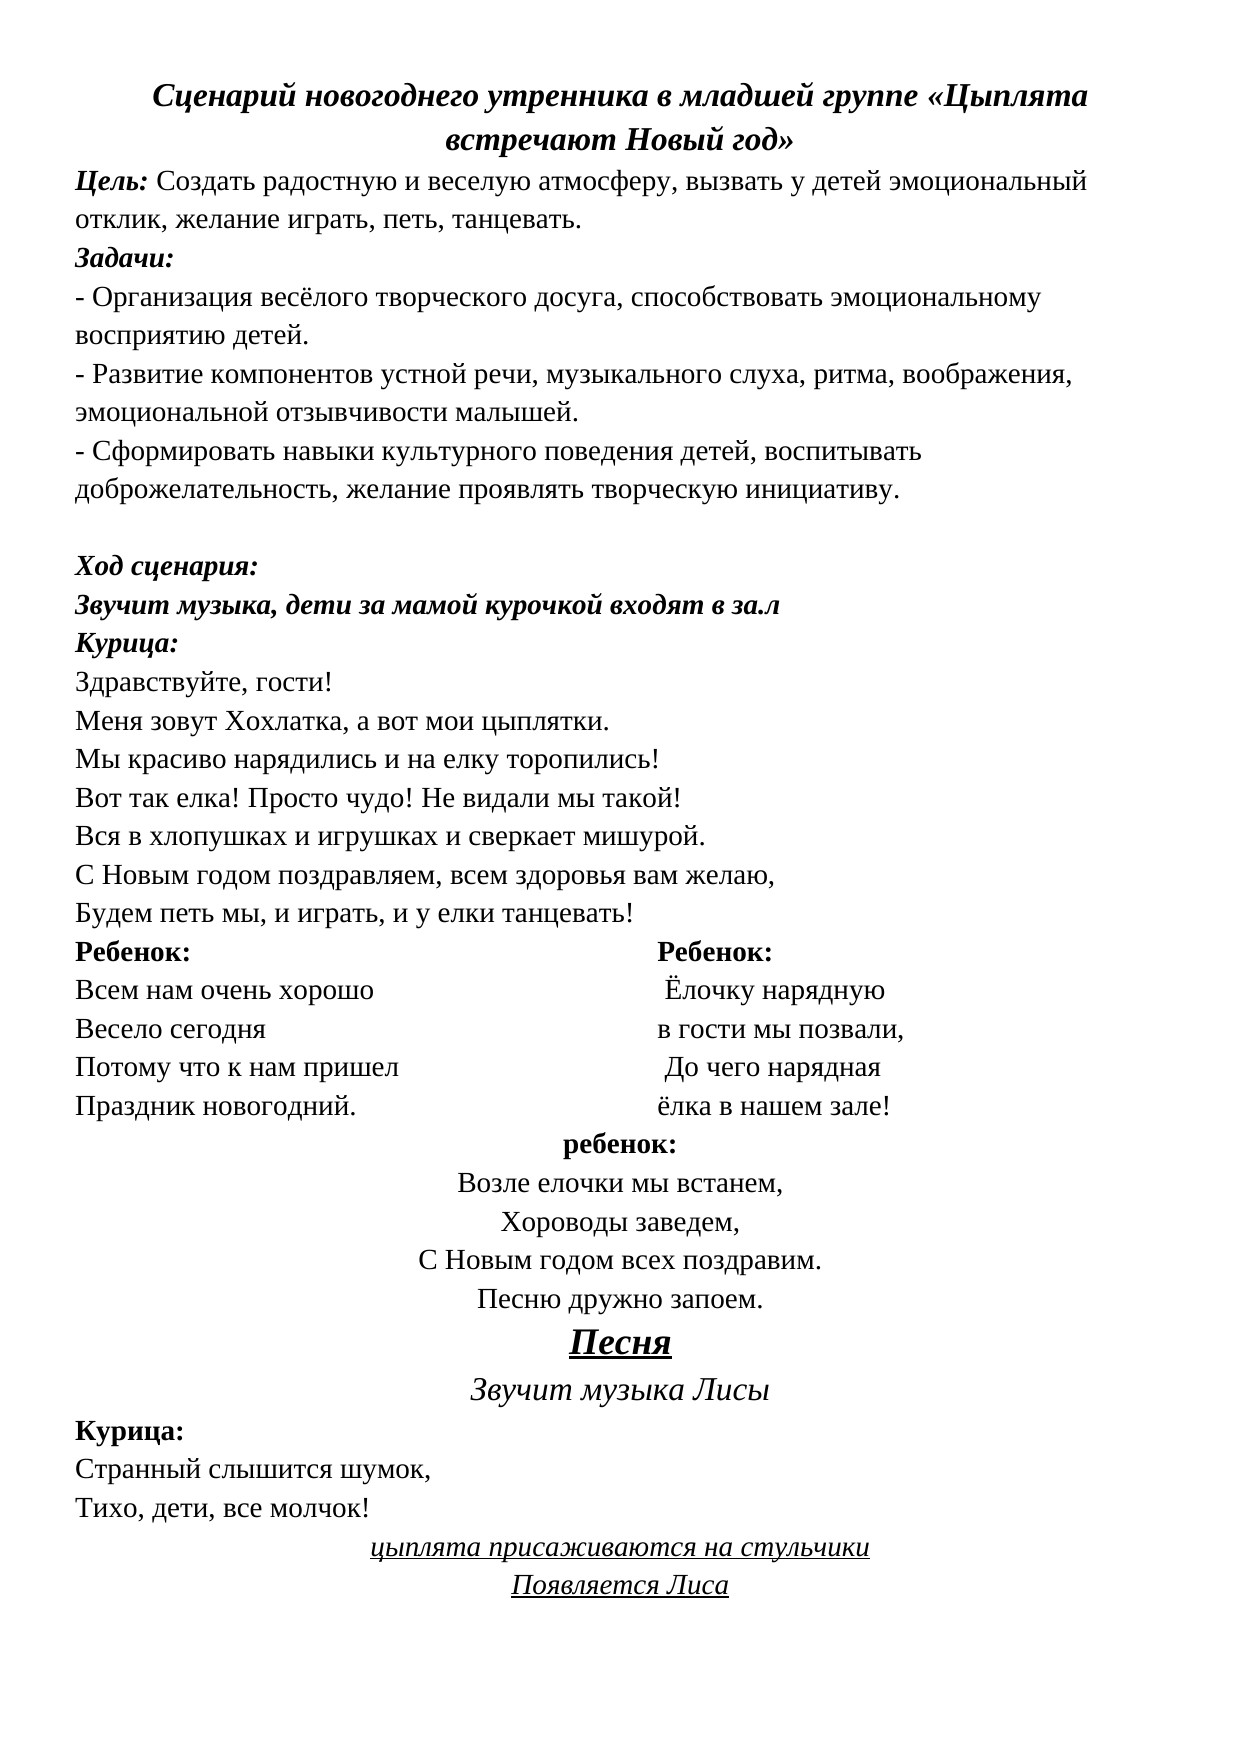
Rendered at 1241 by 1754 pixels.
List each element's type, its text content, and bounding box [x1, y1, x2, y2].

text Ребенок: [75, 934, 583, 967]
text - Развитие компонентов устной речи, музыкального слуха, ритма, воображения, эмоциональной отзывчивости малышей. [75, 356, 1165, 428]
text Возле елочки мы встанем, [75, 1165, 1165, 1199]
text С Новым годом поздравляем, всем здоровья вам желаю, [75, 857, 1165, 890]
text Будем петь мы, и играть, и у елки танцевать! [75, 895, 1165, 929]
text Песня [75, 1319, 1165, 1362]
text Звучит музыка, дети за мамой курочкой входят в за.л [75, 587, 1165, 621]
text в гости мы позвали, [657, 1011, 1165, 1044]
text Песню дружно запоем. [75, 1281, 1165, 1314]
text Здравствуйте, гости! [75, 664, 1165, 698]
text Ёлочку нарядную [657, 972, 1165, 1006]
text Появляется Лиса [75, 1567, 1165, 1601]
text Звучит музыка Лисы [75, 1369, 1165, 1407]
text Ход сценария: [75, 548, 1165, 582]
text Цель: Создать радостную и веселую атмосферу, вызвать у детей эмоциональный отклик, желание играть, петь, танцевать. [75, 163, 1165, 235]
text - Организация весёлого творческого досуга, способствовать эмоциональному восприятию детей. [75, 279, 1165, 351]
text Ребенок: [657, 934, 1165, 967]
text Праздник новогодний. [75, 1088, 583, 1122]
text Меня зовут Хохлатка, а вот мои цыплятки. Мы красиво нарядились и на елку торопились! [75, 703, 1165, 775]
text Сценарий новогоднего утренника в младшей группе «Цыплята встречают Новый год» [75, 75, 1165, 157]
text Курица: [75, 626, 1165, 659]
text Потому что к нам пришел [75, 1049, 583, 1083]
text Весело сегодня [75, 1011, 583, 1044]
text До чего нарядная [657, 1049, 1165, 1083]
text Странный слышится шумок, [75, 1452, 1165, 1485]
text Хороводы заведем, [75, 1204, 1165, 1237]
text Всем нам очень хорошо [75, 972, 583, 1006]
text ребенок: [75, 1127, 1165, 1160]
text Задачи: [75, 240, 1165, 274]
text Курица: [75, 1413, 1165, 1447]
text Вот так елка! Просто чудо! Не видали мы такой! [75, 780, 1165, 813]
text - Сформировать навыки культурного поведения детей, воспитывать доброжелательность, желание проявлять творческую инициативу. [75, 433, 1165, 505]
text ёлка в нашем зале! [657, 1088, 1165, 1122]
text Тихо, дети, все молчок! [75, 1490, 1165, 1524]
text цыплята присаживаются на стульчики [75, 1529, 1165, 1562]
text Вся в хлопушках и игрушках и сверкает мишурой. [75, 818, 1165, 852]
text С Новым годом всех поздравим. [75, 1242, 1165, 1276]
